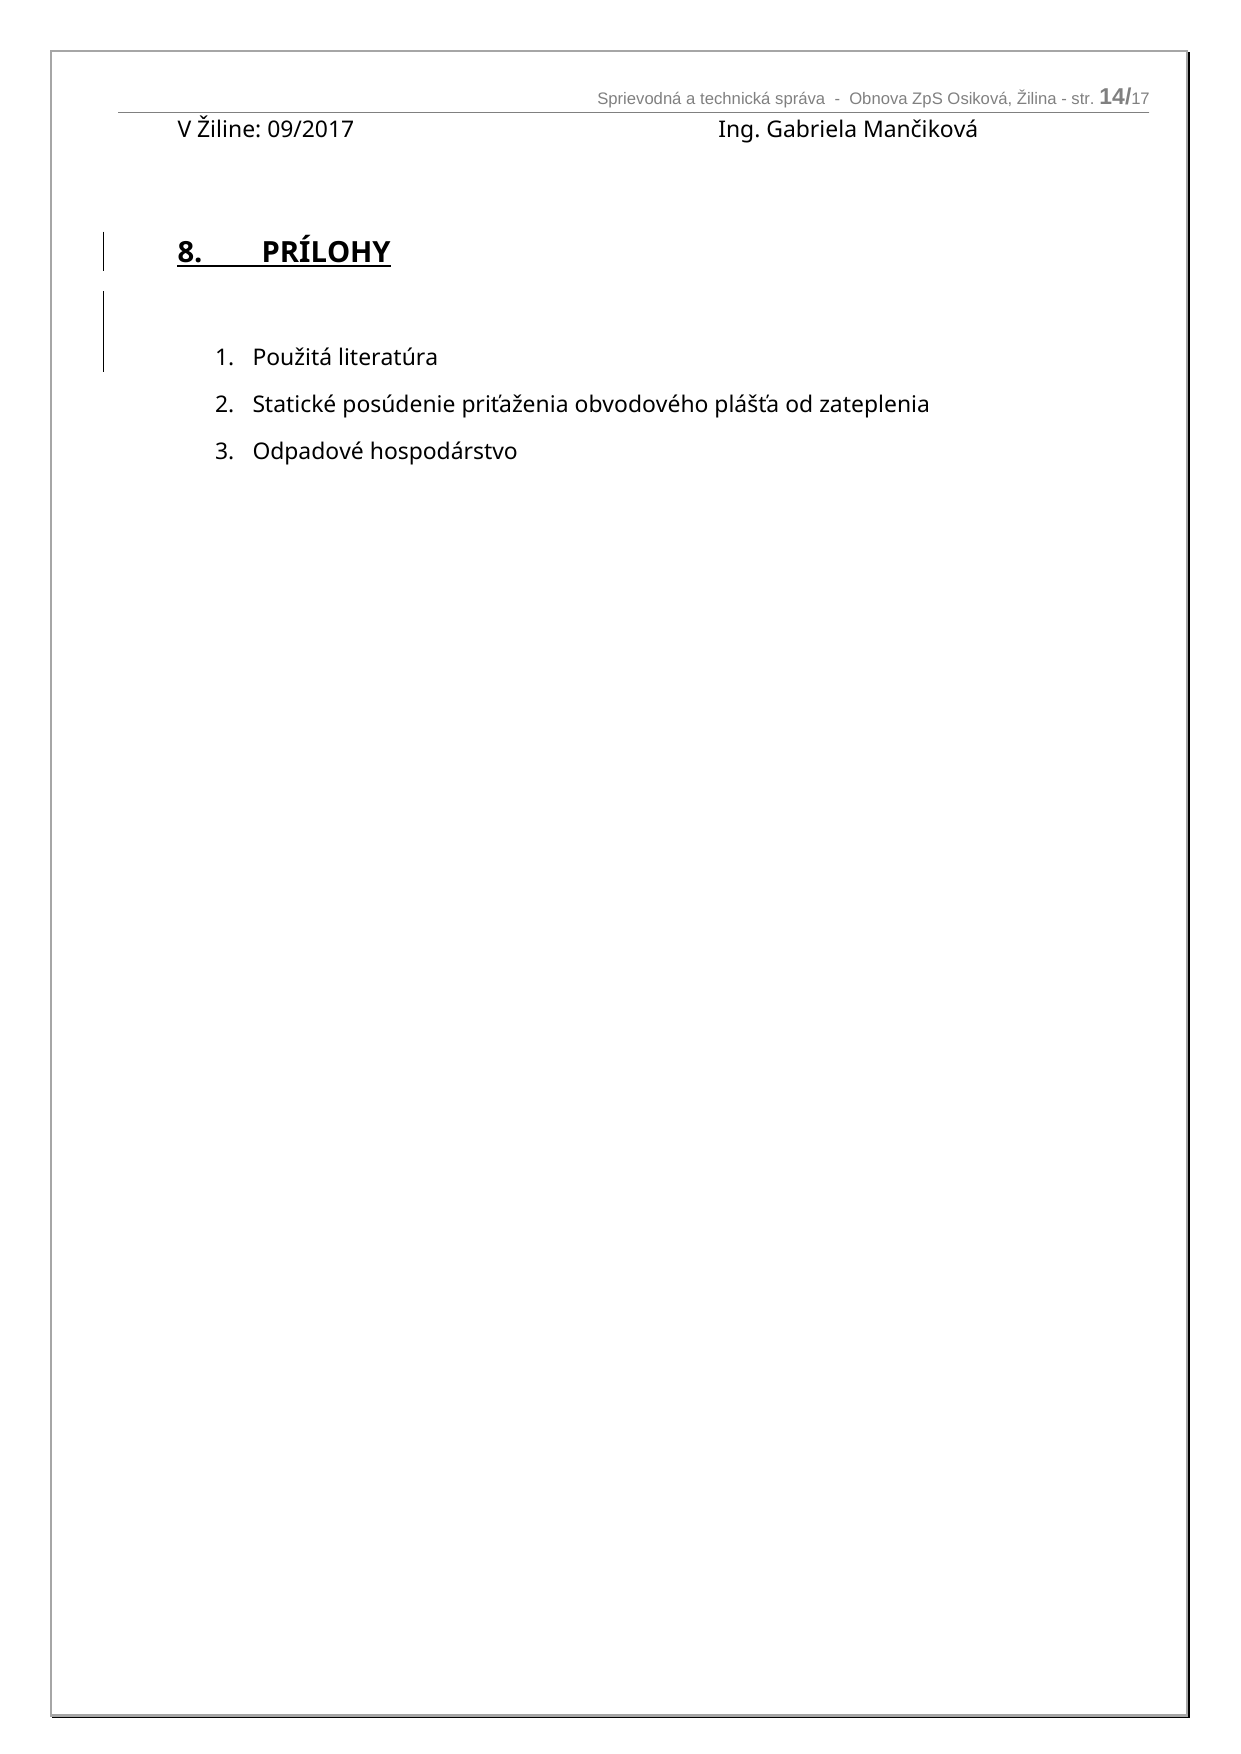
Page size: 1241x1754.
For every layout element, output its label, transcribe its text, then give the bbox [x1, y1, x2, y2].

list Odpadové hospodárstvo [215, 435, 1149, 466]
subtitle 8. PRÍLOHY [118, 232, 1149, 271]
list Statické posúdenie priťaženia obvodového plášťa od zateplenia [215, 388, 1149, 419]
list Použitá literatúra [215, 341, 1149, 372]
text V Žiline: 09/2017 Ing. Gabriela Mančiková [118, 113, 1149, 144]
